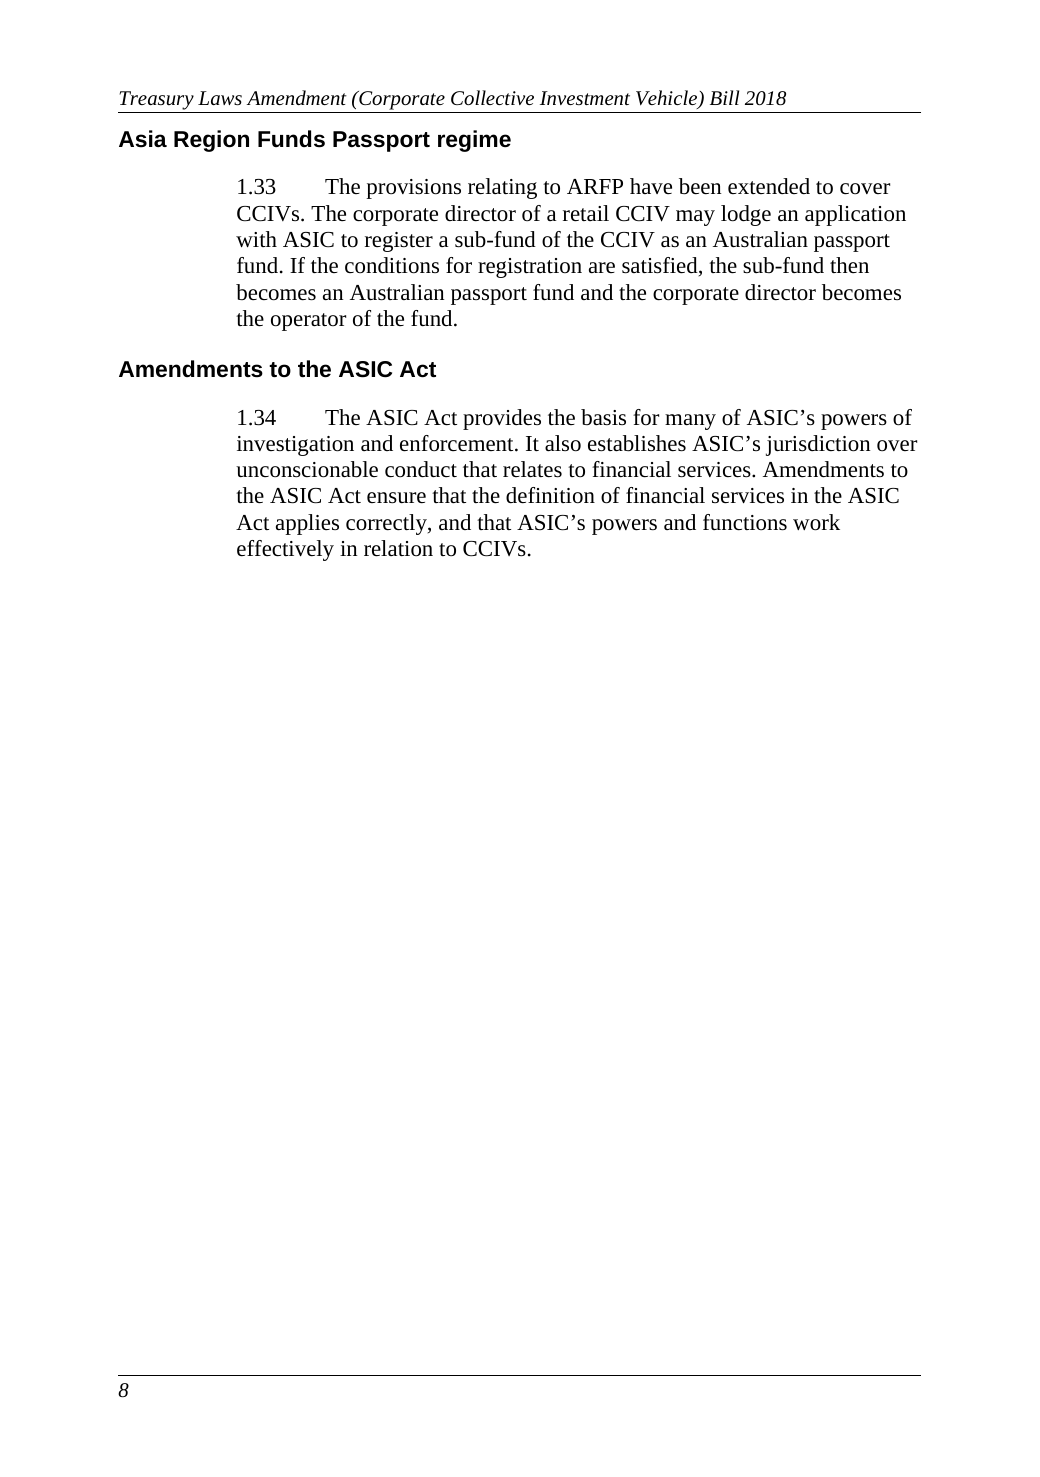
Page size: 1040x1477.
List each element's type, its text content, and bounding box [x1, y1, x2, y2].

subtitle Amendments to the ASIC Act [118, 356, 921, 383]
subtitle Asia Region Funds Passport regime [118, 126, 921, 152]
list The provisions relating to ARFP have been extended to cover CCIVs. The corporate director of a retail CCIV may lodge an application with ASIC to register a sub-fund of the CCIV as an Australian passport fund. If the conditions for registration are satisfied, the sub-fund then becomes an Australian passport fund and the corporate director becomes the operator of the fund. [236, 173, 921, 331]
text The ASIC Act provides the basis for many of ASIC’s powers of investigation and enforcement. It also establishes ASIC’s jurisdiction over unconscionable conduct that relates to financial services. Amendments to the ASIC Act ensure that the definition of financial services in the ASIC Act applies correctly, and that ASIC’s powers and functions work effectively in relation to CCIVs. [236, 403, 921, 562]
